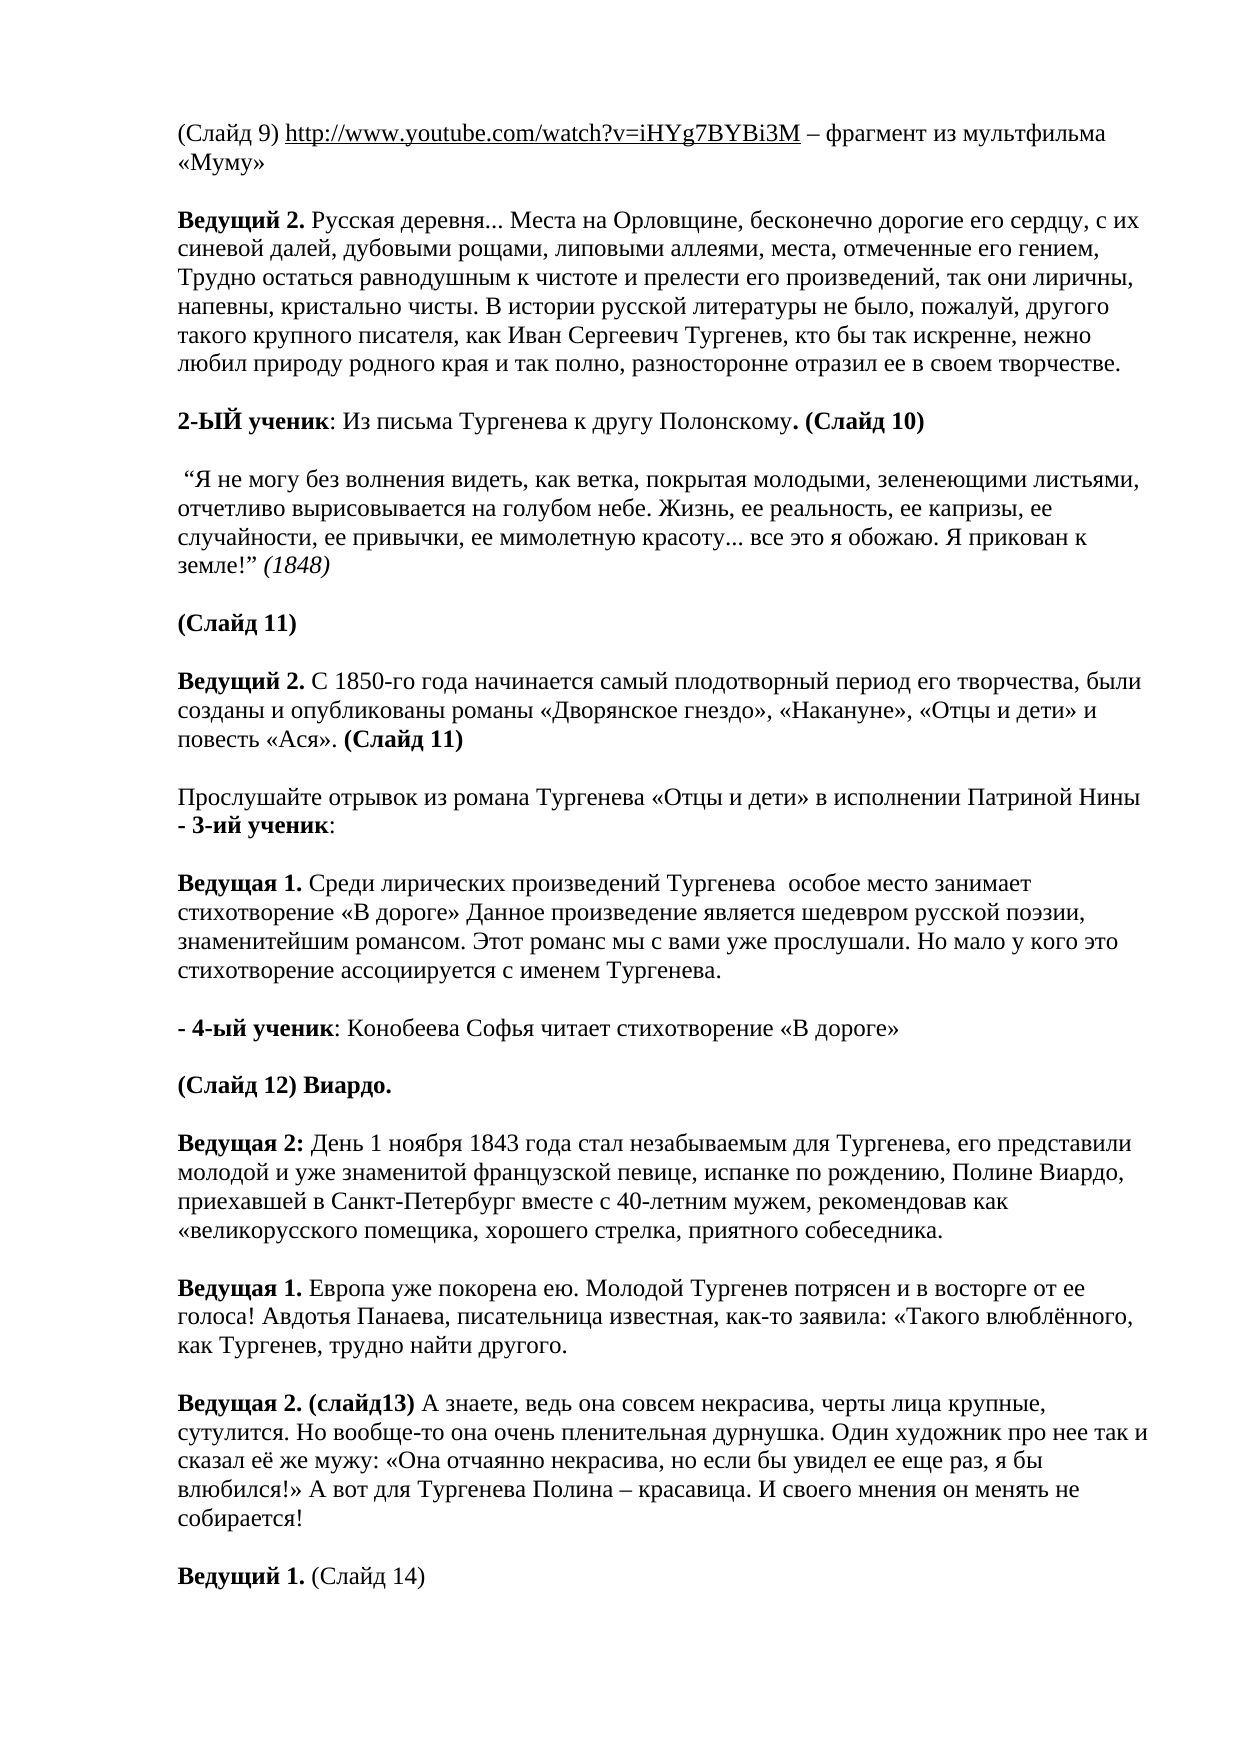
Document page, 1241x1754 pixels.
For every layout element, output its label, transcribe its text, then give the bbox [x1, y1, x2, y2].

text “Я не могу без волнения видеть, как ветка, покрытая молодыми, зеленеющими листьями, отчетливо вырисовывается на голубом небе. Жизнь, ее реальность, ее капризы, ее случайности, ее привычки, ее мимолетную красоту... все это я обожаю. Я прикован к земле!” (1848) [177, 464, 1152, 579]
text Прослушайте отрывок из романа Тургенева «Отцы и дети» в исполнении Патриной Нины - 3-ий ученик: [177, 782, 1152, 839]
text Ведущий 2. Русская деревня... Места на Орловщине, бесконечно дорогие его сердцу, с их синевой далей, дубовыми рощами, липовыми аллеями, места, отмеченные его гением, Трудно остаться равнодушным к чистоте и прелести его произведений, так они лиричны, напевны, кристально чисты. В истории русской литературы не было, пожалуй, другого такого крупного писателя, как Иван Сергеевич Тургенев, кто бы так искренне, нежно любил природу родного края и так полно, разносторонне отразил ее в своем творчестве. [177, 205, 1152, 377]
text Ведущая 1. Среди лирических произведений Тургенева особое место занимает стихотворение «В дороге» Данное произведение является шедевром русской поэзии, знаменитейшим романсом. Этот романс мы с вами уже прослушали. Но мало у кого это стихотворение ассоциируется с именем Тургенева. [177, 868, 1152, 983]
text Ведущий 2. С 1850-го года начинается самый плодотворный период его творчества, были созданы и опубликованы романы «Дворянское гнездо», «Накануне», «Отцы и дети» и повесть «Ася». (Слайд 11) [177, 666, 1152, 753]
text Ведущая 1. Европа уже покорена ею. Молодой Тургенев потрясен и в восторге от ее голоса! Авдотья Панаева, писательница известная, как-то заявила: «Такого влюблённого, как Тургенев, трудно найти другого. [177, 1273, 1152, 1359]
text (Слайд 9) http://www.youtube.com/watch?v=iHYg7BYBi3M – фрагмент из мультфильма «Муму» [177, 118, 1152, 176]
text Ведущая 2. (слайд13) А знаете, ведь она совсем некрасива, черты лица крупные, сутулится. Но вообще-то она очень пленительная дурнушка. Один художник про нее так и сказал её же мужу: «Она отчаянно некрасива, но если бы увидел ее еще раз, я бы влюбился!» А вот для Тургенева Полина – красавица. И своего мнения он менять не собирается! [177, 1388, 1152, 1532]
text (Слайд 12) Виардо. [177, 1071, 1152, 1099]
text - 4-ый ученик: Конобеева Софья читает стихотворение «В дороге» [177, 1013, 1152, 1041]
text 2-ЫЙ ученик: Из письма Тургенева к другу Полонскому. (Слайд 10) [177, 406, 1152, 435]
text Ведущая 2: День 1 ноября 1843 года стал незабываемым для Тургенева, его представили молодой и уже знаменитой французской певице, испанке по рождению, Полине Виардо, приехавшей в Санкт-Петербург вместе с 40-летним мужем, рекомендовав как «великорусского помещика, хорошего стрелка, приятного собеседника. [177, 1128, 1152, 1243]
text Ведущий 1. (Слайд 14) [177, 1561, 1152, 1590]
text (Слайд 11) [177, 608, 1152, 637]
